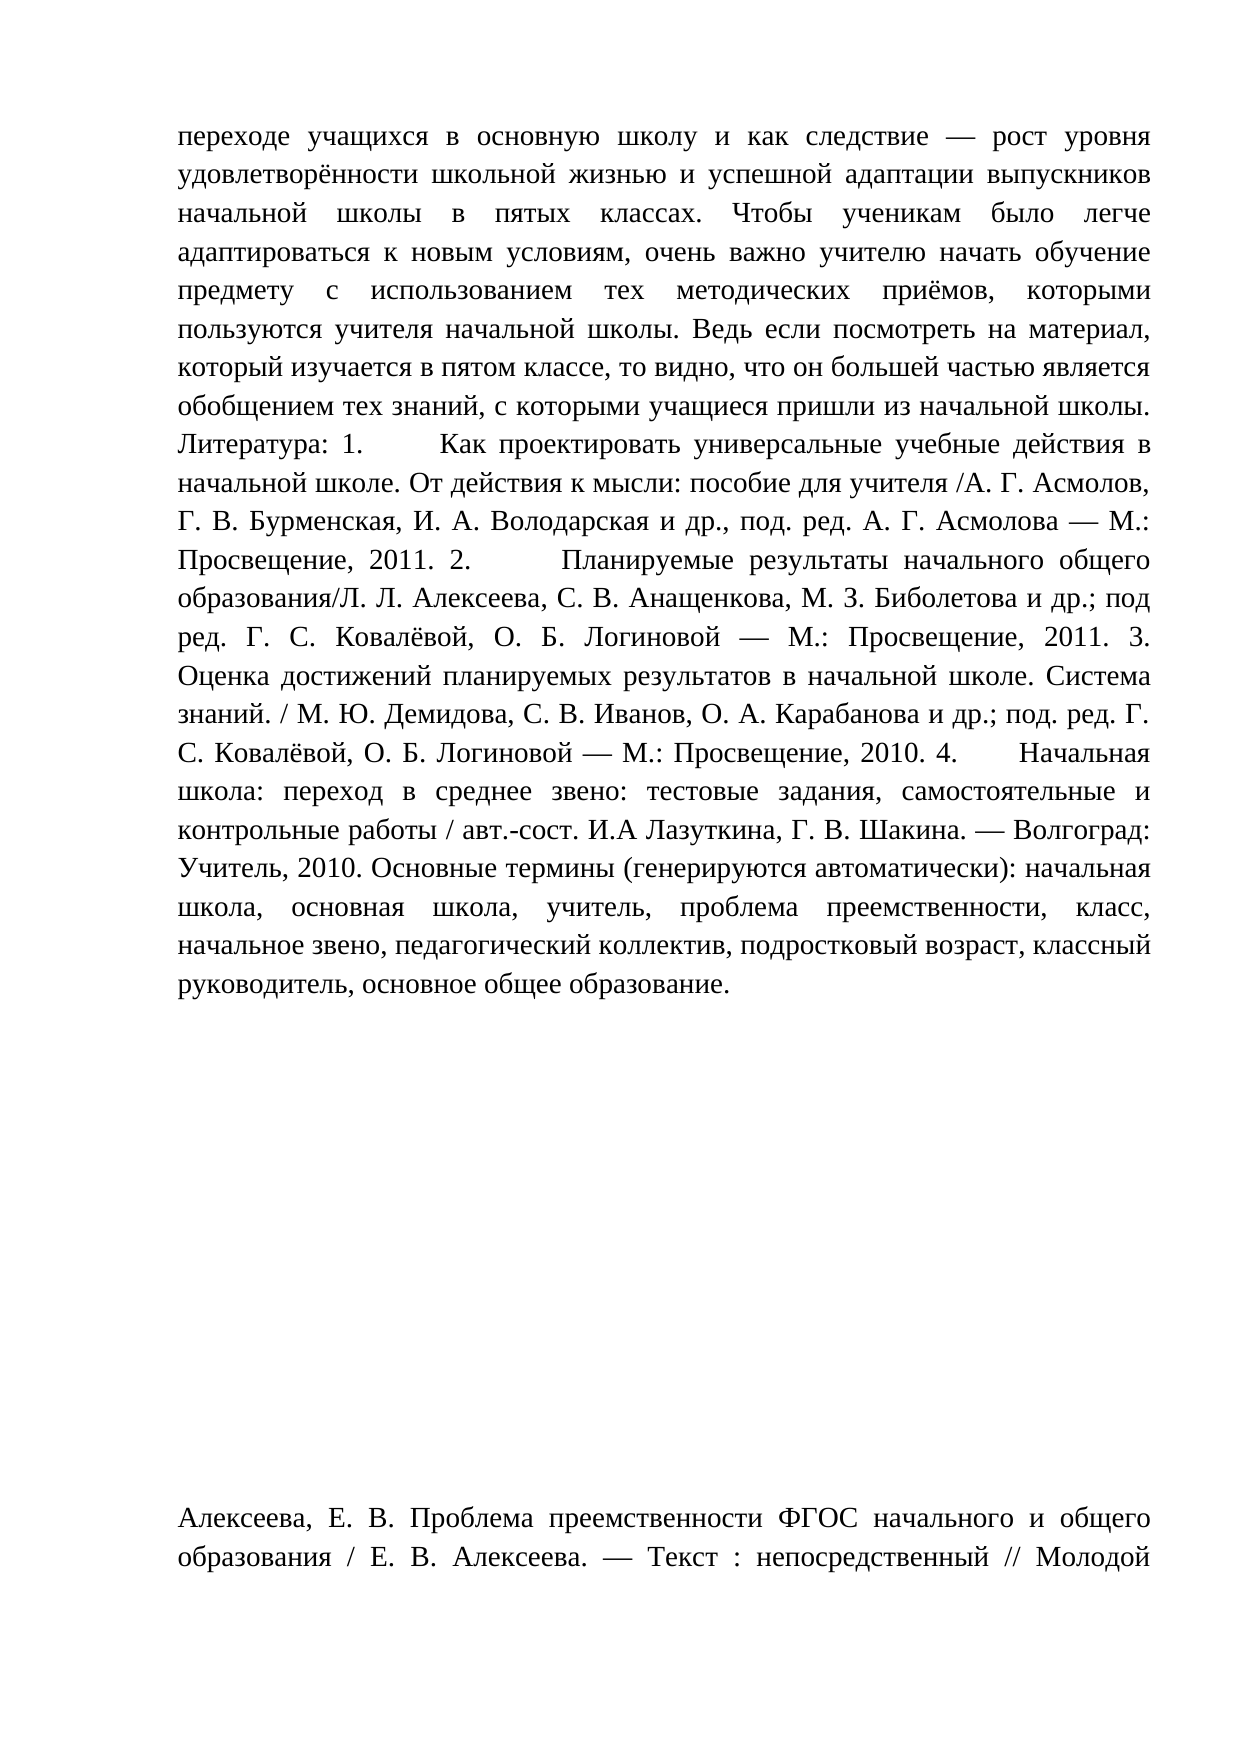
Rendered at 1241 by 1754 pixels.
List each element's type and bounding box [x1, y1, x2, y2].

text [177, 1500, 1152, 1572]
text [177, 118, 1152, 999]
